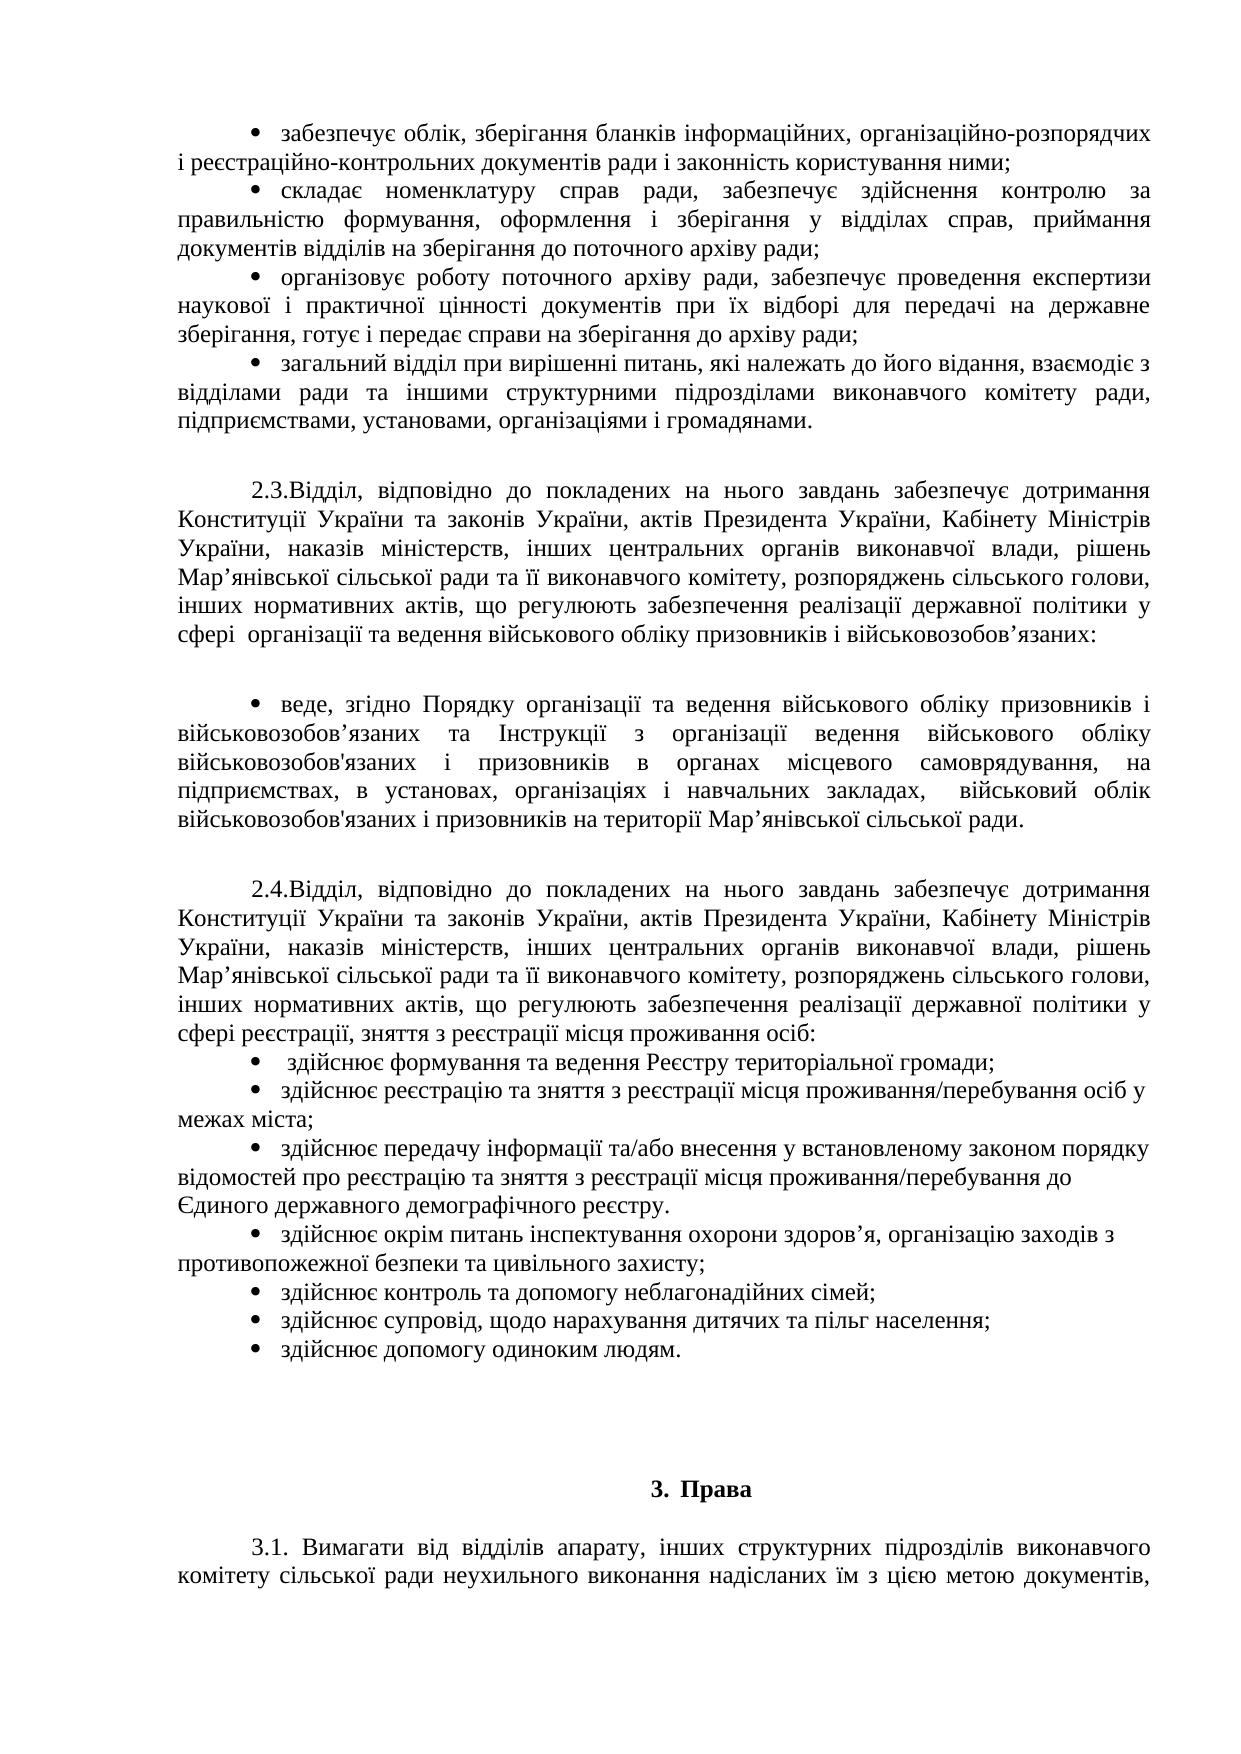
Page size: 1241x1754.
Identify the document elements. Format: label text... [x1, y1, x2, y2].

list загальний відділ при вирішенні питань, які належать до його відання, взаємодіє з відділами ради та іншими структурними підрозділами виконавчого комітету ради, підприємствами, установами, організаціями і громадянами. [177, 348, 1152, 434]
list здійснює супровід, щодо нарахування дитячих та пільг населення; [177, 1306, 1152, 1334]
title Права [177, 1474, 1152, 1503]
list здійснює реєстрацію та зняття з реєстрації місця проживання/перебування осіб у межах міста; [177, 1076, 1152, 1133]
list здійснює допомогу одиноким людям. [177, 1334, 1152, 1363]
list організовує роботу поточного архіву ради, забезпечує проведення експертизи наукової і практичної цінності документів при їх відборі для передачі на державне зберігання, готує і передає справи на зберігання до архіву ради; [177, 262, 1152, 348]
list забезпечує облік, зберігання бланків інформаційних, організаційно-розпорядчих і реєстраційно-контрольних документів ради і законність користування ними; [177, 118, 1152, 176]
list здійснює контроль та допомогу неблагонадійних сімей; [177, 1277, 1152, 1306]
list здійснює окрім питань інспектування охорони здоров’я, організацію заходів з противопожежної безпеки та цивільного захисту; [177, 1219, 1152, 1277]
list веде, згідно Порядку організації та ведення військового обліку призовників і військовозобов’язаних та Інструкції з організації ведення військового обліку військовозобов'язаних і призовників в органах місцевого самоврядування, на підприємствах, в установах, організаціях і навчальних закладах, військовий облік військовозобов'язаних і призовників на території Мар’янівської сільської ради. [177, 689, 1152, 833]
list здійснює передачу інформації та/або внесення у встановленому законом порядку відомостей про реєстрацію та зняття з реєстрації місця проживання/перебування до Єдиного державного демографічного реєстру. [177, 1133, 1152, 1219]
list здійснює формування та ведення Реєстру територіальної громади; [177, 1047, 1152, 1076]
text 2.4.Відділ, відповідно до покладених на нього завдань забезпечує дотримання Конституції України та законів України, актів Президента України, Кабінету Міністрів України, наказів міністерств, інших центральних органів виконавчої влади, рішень Мар’янівської сільської ради та її виконавчого комітету, розпоряджень сільського голови, інших нормативних актів, що регулюють забезпечення реалізації державної політики у сфері реєстрації, зняття з реєстрації місця проживання осіб: [177, 874, 1152, 1047]
list складає номенклатуру справ ради, забезпечує здійснення контролю за правильністю формування, оформлення і зберігання у відділах справ, приймання документів відділів на зберігання до поточного архіву ради; [177, 176, 1152, 262]
text 2.3.Відділ, відповідно до покладених на нього завдань забезпечує дотримання Конституції України та законів України, актів Президента України, Кабінету Міністрів України, наказів міністерств, інших центральних органів виконавчої влади, рішень Мар’янівської сільської ради та її виконавчого комітету, розпоряджень сільського голови, інших нормативних актів, що регулюють забезпечення реалізації державної політики у сфері організації та ведення військового обліку призовників і військовозобов’язаних: [177, 476, 1152, 648]
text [177, 1532, 1152, 1589]
